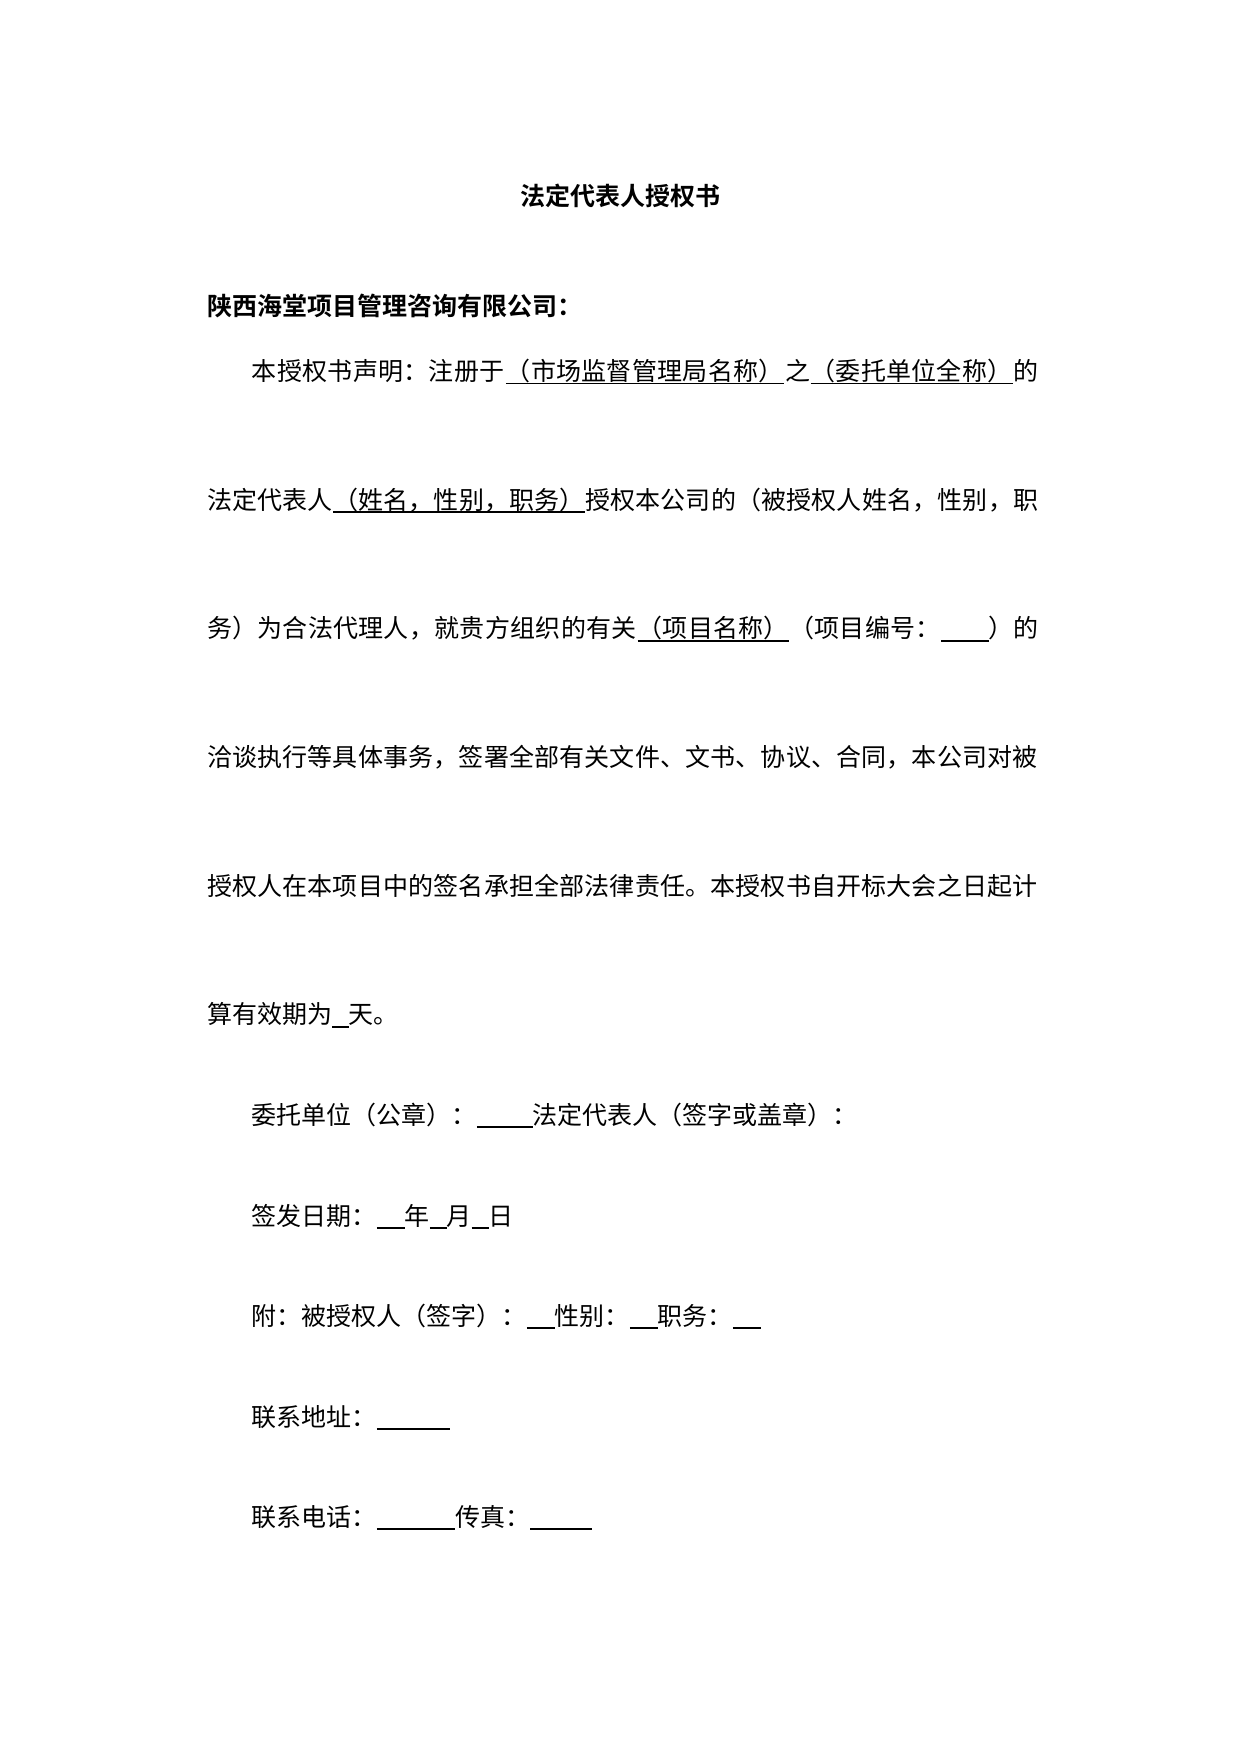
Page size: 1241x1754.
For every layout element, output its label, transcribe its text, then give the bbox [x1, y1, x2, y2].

text 联系地址： [207, 1383, 1039, 1448]
text 本授权书声明：注册于（市场监督管理局名称）之（委托单位全称）的法定代表人（姓名，性别，职务）授权本公司的（被授权人姓名，性别，职务）为合法代理人，就贵方组织的有关（项目名称）（项目编号： ）的洽谈执行等具体事务，签署全部有关文件、文书、协议、合同，本公司对被授权人在本项目中的签名承担全部法律责任。本授权书自开标大会之日起计算有效期为 天。 [207, 337, 1039, 1046]
text 签发日期： 年 月 日 [207, 1182, 1039, 1247]
text 陕西海堂项目管理咨询有限公司： [207, 272, 1053, 337]
text 委托单位（公章）： 法定代表人（签字或盖章）： [207, 1081, 1039, 1146]
text 法定代表人授权书 [187, 162, 1053, 227]
text 附：被授权人（签字）： 性别： 职务： [207, 1282, 1039, 1347]
text 联系电话： 传真： [207, 1483, 1039, 1548]
